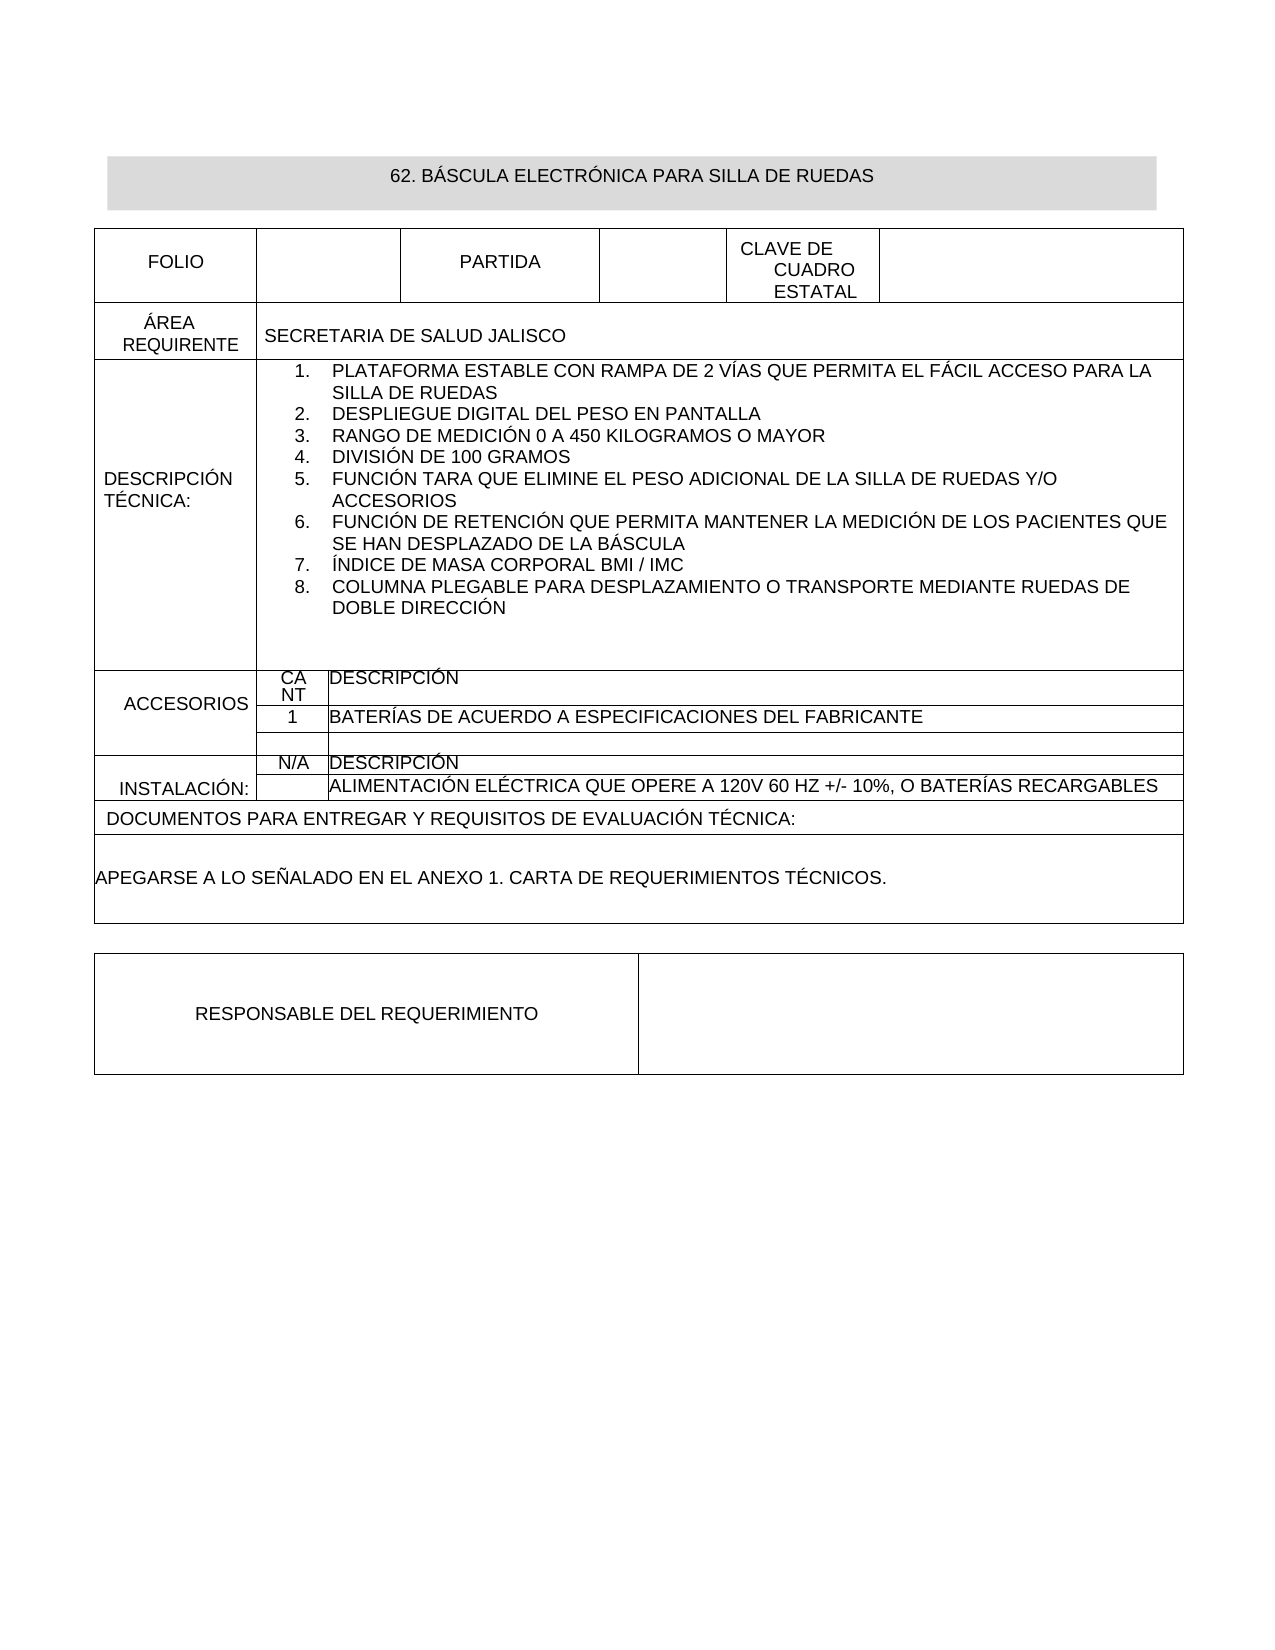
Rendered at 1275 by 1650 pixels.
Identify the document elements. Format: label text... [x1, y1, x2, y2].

table_cell [329, 733, 1183, 754]
table_header [880, 229, 1183, 302]
table_header CLAVE DE CUADRO ESTATAL [727, 229, 879, 302]
table_cell [257, 775, 328, 799]
table_cell DOCUMENTOS PARA ENTREGAR Y REQUISITOS DE EVALUACIÓN TÉCNICA: [95, 801, 1183, 834]
table_cell SECRETARIA DE SALUD JALISCO [257, 303, 1183, 359]
table_cell 1 [257, 706, 328, 732]
table_cell CANT [257, 671, 328, 705]
table_cell ALIMENTACIÓN ELÉCTRICA QUE OPERE A 120V 60 HZ +/- 10%, O BATERÍAS RECARGABLES [329, 775, 1183, 799]
table_header [600, 229, 726, 302]
table_header PARTIDA [401, 229, 599, 302]
table_header FOLIO [95, 229, 256, 302]
table_cell [257, 733, 328, 754]
table_cell PLATAFORMA ESTABLE CON RAMPA DE 2 VÍAS QUE PERMITA EL FÁCIL ACCESO PARA LA SILLA DE RUEDAS DESPLIEGUE DIGITAL DEL PESO EN PANTALLA RANGO DE MEDICIÓN 0 A 450 KILOGRAMOS O MAYOR DIVISIÓN DE 100 GRAMOS FUNCIÓN TARA QUE ELIMINE EL PESO ADICIONAL DE LA SILLA DE RUEDAS Y/O ACCESORIOS FUNCIÓN DE RETENCIÓN QUE PERMITA MANTENER LA MEDICIÓN DE LOS PACIENTES QUE SE HAN DESPLAZADO DE LA BÁSCULA ÍNDICE DE MASA CORPORAL BMI / IMC COLUMNA PLEGABLE PARA DESPLAZAMIENTO O TRANSPORTE MEDIANTE RUEDAS DE DOBLE DIRECCIÓN [257, 360, 1183, 669]
table_cell INSTALACIÓN: [95, 756, 256, 799]
table_header [257, 229, 400, 302]
table_cell ÁREA REQUIRENTE [95, 303, 256, 359]
table_cell DESCRIPCIÓN TÉCNICA: [95, 360, 256, 669]
table_cell APEGARSE A LO SEÑALADO EN EL ANEXO 1. CARTA DE REQUERIMIENTOS TÉCNICOS. [95, 835, 1183, 923]
table_header [639, 954, 1183, 1074]
table_cell DESCRIPCIÓN [329, 671, 1183, 705]
table_cell ACCESORIOS [95, 671, 256, 754]
table_cell BATERÍAS DE ACUERDO A ESPECIFICACIONES DEL FABRICANTE [329, 706, 1183, 732]
table_cell N/A [257, 756, 328, 774]
table_header RESPONSABLE DEL REQUERIMIENTO [95, 954, 638, 1074]
table_cell DESCRIPCIÓN [329, 756, 1183, 774]
